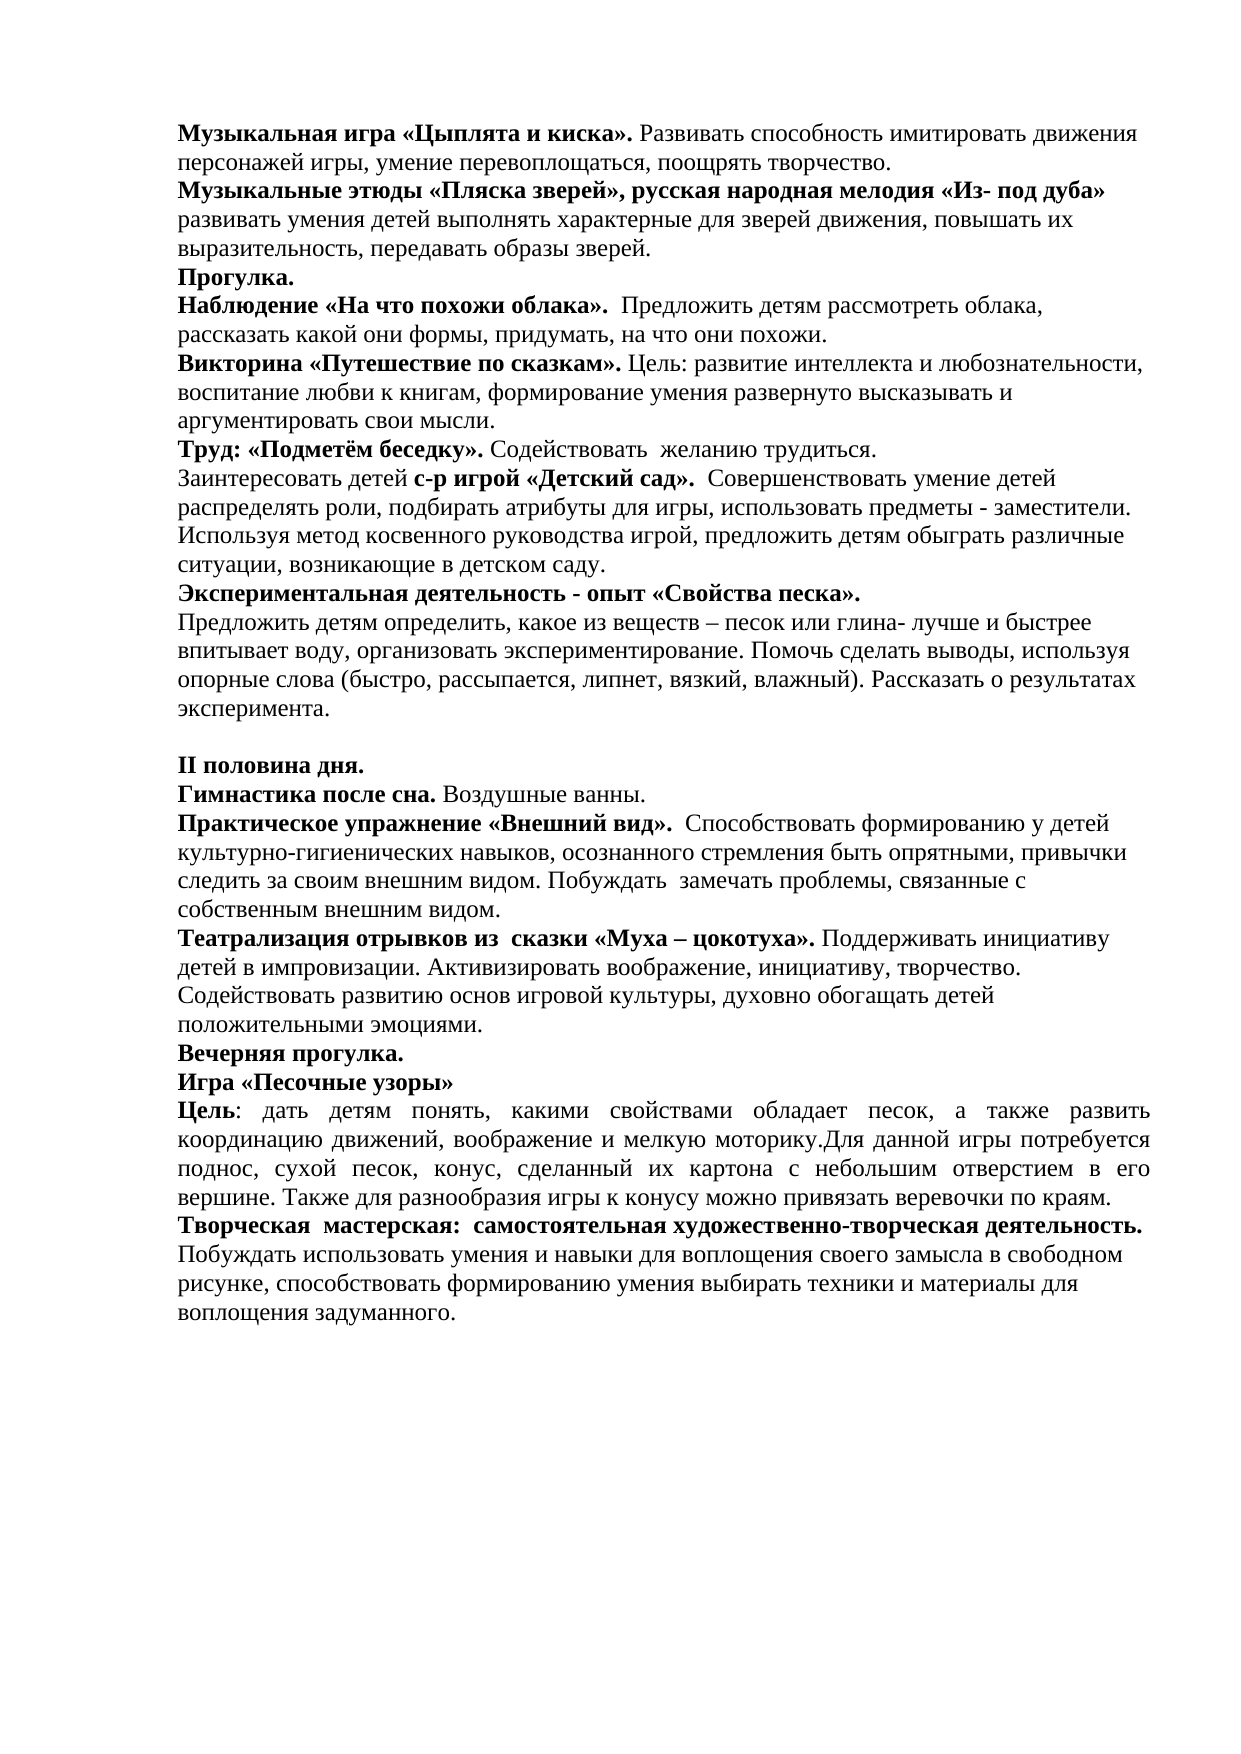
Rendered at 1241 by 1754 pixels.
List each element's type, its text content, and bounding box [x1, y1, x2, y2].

text Театрализация отрывков из сказки «Муха – цокотуха». Поддерживать инициативу детей в импровизации. Активизировать воображение, инициативу, творчество. Содействовать развитию основ игровой культуры, духовно обогащать детей положительными эмоциями. [177, 923, 1152, 1038]
text Наблюдение «На что похожи облака». Предложить детям рассмотреть облака, рассказать какой они формы, придумать, на что они похожи. [177, 291, 1152, 348]
text Заинтересовать детей с-р игрой «Детский сад». Совершенствовать умение детей распределять роли, подбирать атрибуты для игры, использовать предметы - заместители. Используя метод косвенного руководства игрой, предложить детям обыграть различные ситуации, возникающие в детском саду. [177, 463, 1152, 578]
text Творческая мастерская: самостоятельная художественно-творческая деятельность. [177, 1211, 1152, 1239]
text II половина дня. [177, 751, 1152, 779]
text Практическое упражнение «Внешний вид». Способствовать формированию у детей культурно-гигиенических навыков, осознанного стремления быть опрятными, привычки следить за своим внешним видом. Побуждать замечать проблемы, связанные с собственным внешним видом. [177, 808, 1152, 923]
text Музыкальная игра «Цыплята и киска». Развивать способность имитировать движения персонажей игры, умение перевоплощаться, поощрять творчество. [177, 118, 1152, 176]
text Труд: «Подметём беседку». Содействовать желанию трудиться. [177, 434, 1152, 463]
text Вечерняя прогулка. [177, 1038, 1152, 1067]
text Прогулка. [177, 262, 1152, 291]
text Предложить детям определить, какое из веществ – песок или глина- лучше и быстрее впитывает воду, организовать экспериментирование. Помочь сделать выводы, используя опорные слова (быстро, рассыпается, липнет, вязкий, влажный). Рассказать о результатах эксперимента. [177, 607, 1152, 722]
text Экспериментальная деятельность - опыт «Свойства песка». [177, 578, 1152, 607]
text Гимнастика после сна. Воздушные ванны. [177, 779, 1152, 808]
text Цель: дать детям понять, какими свойствами обладает песок, а также развить координацию движений, воображение и мелкую моторику.Для данной игры потребуется поднос, сухой песок, конус, сделанный их картона с небольшим отверстием в его вершине. Также для разнообразия игры к конусу можно привязать веревочки по краям. [177, 1096, 1152, 1211]
text Викторина «Путешествие по сказкам». Цель: развитие интеллекта и любознательности, воспитание любви к книгам, формирование умения развернуто высказывать и аргументировать свои мысли. [177, 348, 1152, 434]
text Игра «Песочные узоры» [177, 1067, 1152, 1096]
text Побуждать использовать умения и навыки для воплощения своего замысла в свободном рисунке, способствовать формированию умения выбирать техники и материалы для воплощения задуманного. [177, 1239, 1152, 1326]
text Музыкальные этюды «Пляска зверей», русская народная мелодия «Из- под дуба» развивать умения детей выполнять характерные для зверей движения, повышать их выразительность, передавать образы зверей. [177, 176, 1152, 262]
